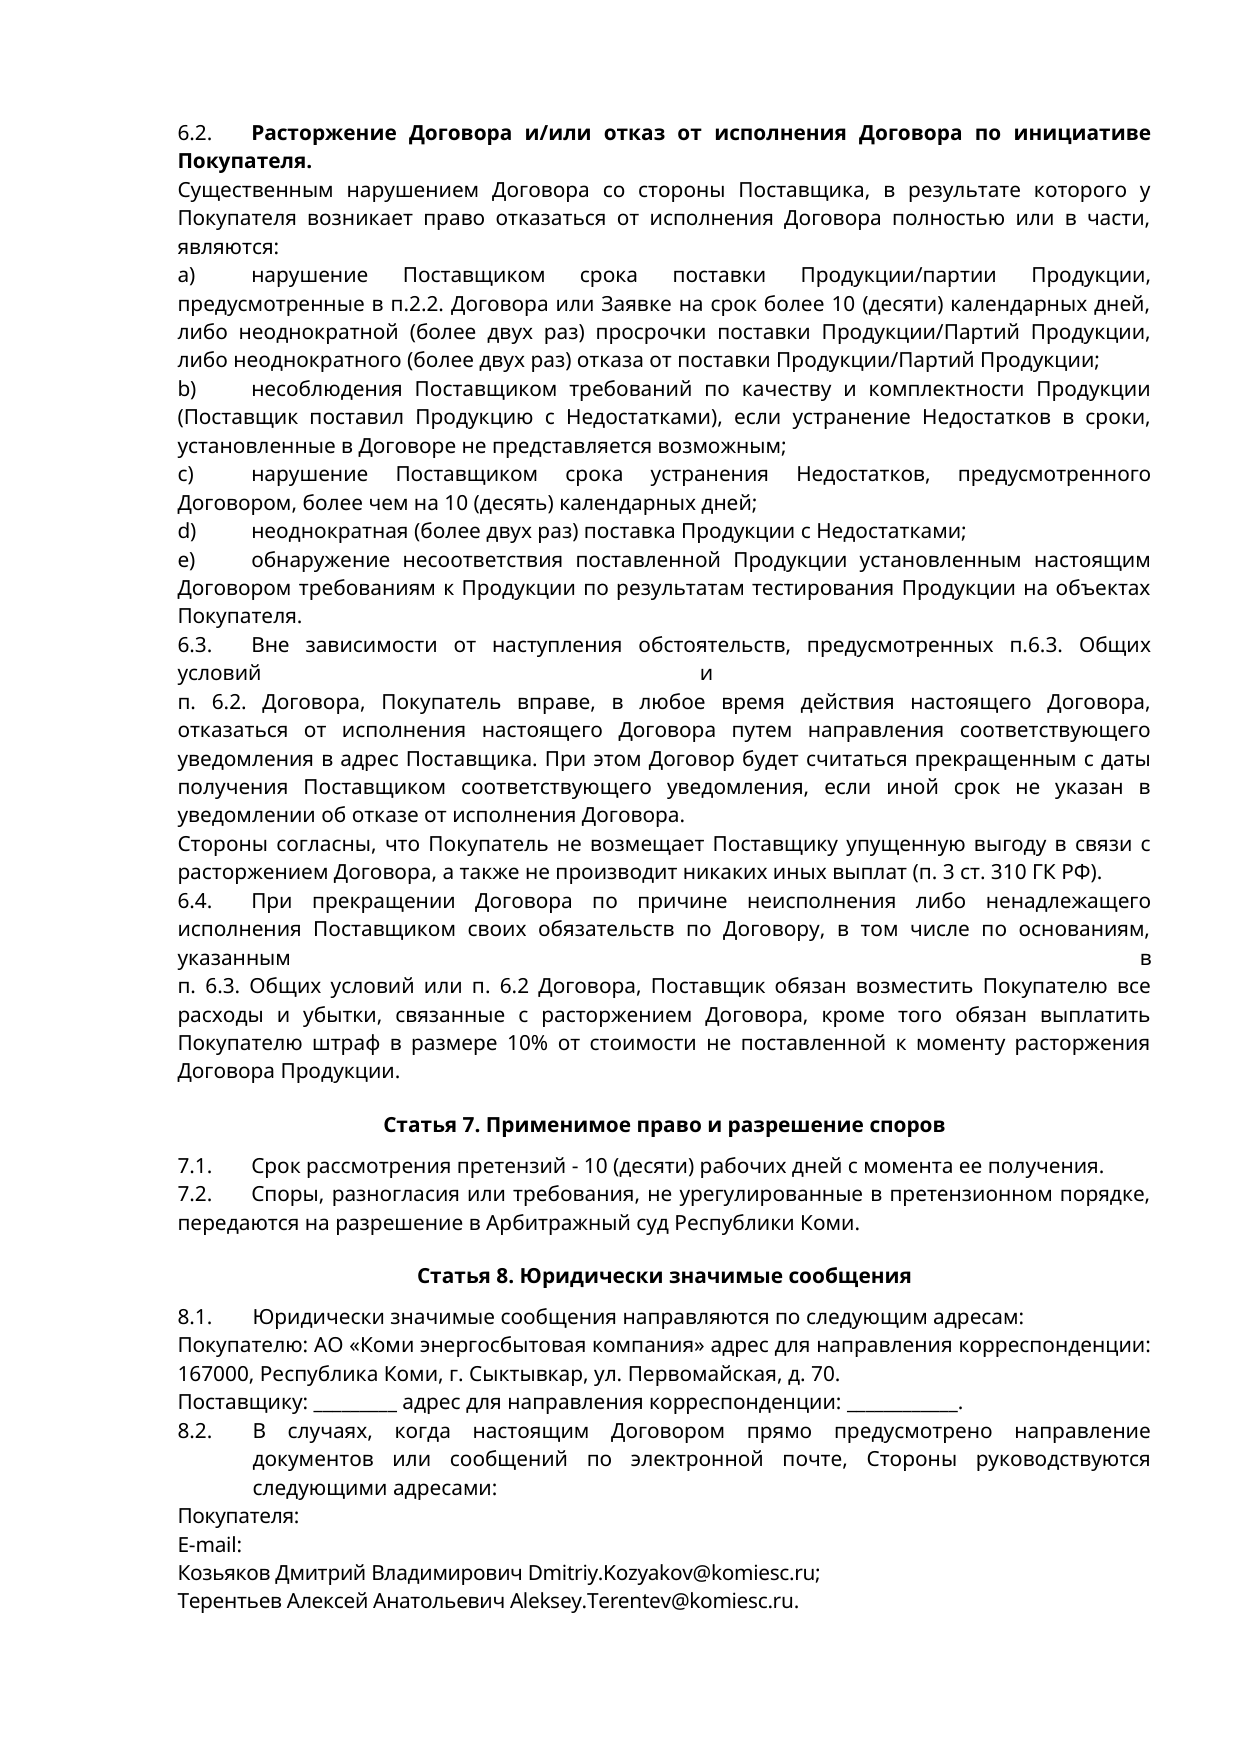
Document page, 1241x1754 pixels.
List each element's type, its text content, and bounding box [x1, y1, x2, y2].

text Статья 8. Юридически значимые сообщения [177, 1261, 1152, 1290]
list При прекращении Договора по причине неисполнения либо ненадлежащего исполнения Поставщиком своих обязательств по Договору, в том числе по основаниям, указанным в п. 6.3. Общих условий или п. 6.2 Договора, Поставщик обязан возместить Покупателю все расходы и убытки, связанные с расторжением Договора, кроме того обязан выплатить Покупателю штраф в размере 10% от стоимости не поставленной к моменту расторжения Договора Продукции. [177, 886, 1152, 1085]
text Покупателю: АО «Коми энергосбытовая компания» адрес для направления корреспонденции: 167000, Республика Коми, г. Сыктывкар, ул. Первомайская, д. 70. [177, 1331, 1152, 1387]
list Юридически значимые сообщения направляются по следующим адресам: [177, 1302, 1152, 1331]
list Существенным нарушением Договора со стороны Поставщика, в результате которого у Покупателя возникает право отказаться от исполнения Договора полностью или в части, являются: [177, 175, 1152, 260]
text Статья 7. Применимое право и разрешение споров [177, 1110, 1152, 1138]
list несоблюдения Поставщиком требований по качеству и комплектности Продукции (Поставщик поставил Продукцию с Недостатками), если устранение Недостатков в сроки, установленные в Договоре не представляется возможным; [177, 374, 1152, 459]
list Вне зависимости от наступления обстоятельств, предусмотренных п.6.3. Общих условий и п. 6.2. Договора, Покупатель вправе, в любое время действия настоящего Договора, отказаться от исполнения настоящего Договора путем направления соответствующего уведомления в адрес Поставщика. При этом Договор будет считаться прекращенным с даты получения Поставщиком соответствующего уведомления, если иной срок не указан в уведомлении об отказе от исполнения Договора. [177, 630, 1152, 829]
text Поставщику: _________ адрес для направления корреспонденции: ____________. [177, 1387, 1152, 1416]
list В случаях, когда настоящим Договором прямо предусмотрено направление документов или сообщений по электронной почте, Стороны руководствуются следующими адресами: [177, 1416, 1152, 1501]
list неоднократная (более двух раз) поставка Продукции с Недостатками; [177, 516, 1152, 545]
text Козьяков Дмитрий Владимирович Dmitriy.Kozyakov@komiesc.ru; [177, 1558, 1152, 1587]
list Споры, разногласия или требования, не урегулированные в претензионном порядке, передаются на разрешение в Арбитражный суд Республики Коми. [177, 1179, 1152, 1236]
text Покупателя: [177, 1501, 1152, 1530]
list Срок рассмотрения претензий - 10 (десяти) рабочих дней с момента ее получения. [177, 1151, 1152, 1179]
list обнаружение несоответствия поставленной Продукции установленным настоящим Договором требованиям к Продукции по результатам тестирования Продукции на объектах Покупателя. [177, 545, 1152, 630]
text Терентьев Алексей Анатольевич Aleksey.Terentev@komiesc.ru. [177, 1587, 1152, 1615]
list нарушение Поставщиком срока устранения Недостатков, предусмотренного Договором, более чем на 10 (десять) календарных дней; [177, 459, 1152, 516]
list нарушение Поставщиком срока поставки Продукции/партии Продукции, предусмотренные в п.2.2. Договора или Заявке на срок более 10 (десяти) календарных дней, либо неоднократной (более двух раз) просрочки поставки Продукции/Партий Продукции, либо неоднократного (более двух раз) отказа от поставки Продукции/Партий Продукции; [177, 260, 1152, 374]
list Стороны согласны, что Покупатель не возмещает Поставщику упущенную выгоду в связи с расторжением Договора, а также не производит никаких иных выплат (п. 3 ст. 310 ГК РФ). [177, 829, 1152, 886]
list Расторжение Договора и/или отказ от исполнения Договора по инициативе Покупателя. [177, 118, 1152, 175]
list E-mail: [177, 1530, 1152, 1558]
